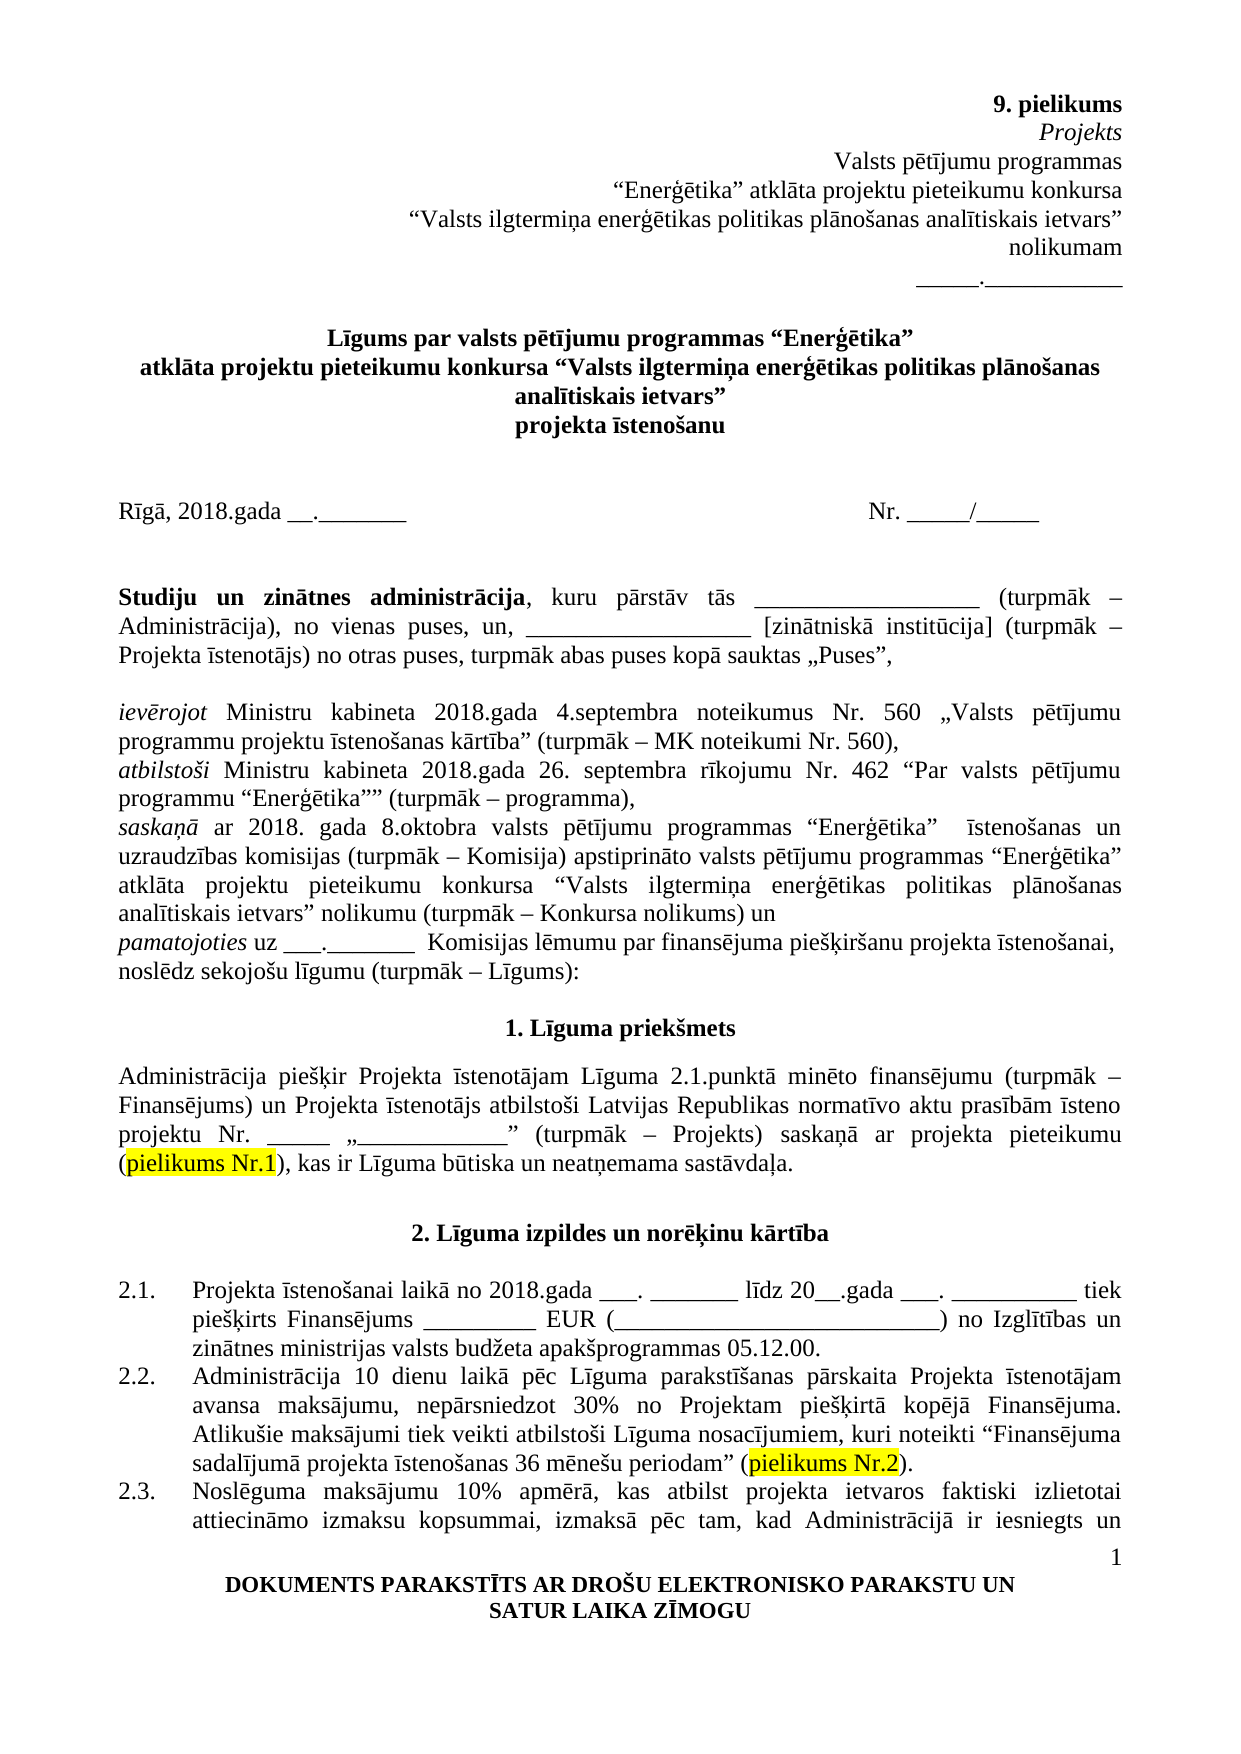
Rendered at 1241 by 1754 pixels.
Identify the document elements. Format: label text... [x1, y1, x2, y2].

text atbilstoši Ministru kabineta 2018.gada 26. septembra rīkojumu Nr. 462 “Par valsts pētījumu programmu “Enerģētika”” (turpmāk – programma), [118, 755, 1122, 812]
text atklāta projektu pieteikumu konkursa “Valsts ilgtermiņa enerģētikas politikas plānošanas analītiskais ietvars” [118, 352, 1122, 410]
text “Enerģētika” atklāta projektu pieteikumu konkursa [118, 175, 1122, 204]
text Valsts pētījumu programmas [118, 146, 1122, 175]
text Projekts [118, 117, 1122, 146]
text ievērojot Ministru kabineta 2018.gada 4.septembra noteikumus Nr. 560 „Valsts pētījumu programmu projektu īstenošanas kārtība” (turpmāk – MK noteikumi Nr. 560), [118, 697, 1122, 755]
text _____.___________ [118, 261, 1122, 290]
text noslēdz sekojošu līgumu (turpmāk – Līgums): [118, 956, 1122, 985]
text 2.2. Administrācija 10 dienu laikā pēc Līguma parakstīšanas pārskaita Projekta īstenotājam avansa maksājumu, nepārsniedzot 30% no Projektam piešķirtā kopējā Finansējuma. Atlikušie maksājumi tiek veikti atbilstoši Līguma nosacījumiem, kuri noteikti “Finansējuma sadalījumā projekta īstenošanas 36 mēnešu periodam” (pielikums Nr.2). [118, 1361, 1122, 1476]
text 2.1. Projekta īstenošanai laikā no 2018.gada ___. _______ līdz 20__.gada ___. __________ tiek piešķirts Finansējums _________ EUR (__________________________) no Izglītības un zinātnes ministrijas valsts budžeta apakšprogrammas 05.12.00. [118, 1275, 1122, 1361]
text “Valsts ilgtermiņa enerģētikas politikas plānošanas analītiskais ietvars” [118, 204, 1122, 232]
text Administrācija piešķir Projekta īstenotājam Līguma 2.1.punktā minēto finansējumu (turpmāk – Finansējums) un Projekta īstenotājs atbilstoši Latvijas Republikas normatīvo aktu prasībām īsteno projektu Nr. _____ „____________” (turpmāk – Projekts) saskaņā ar projekta pieteikumu (pielikums Nr.1), kas ir Līguma būtiska un neatņemama sastāvdaļa. [118, 1061, 1122, 1176]
text 2. Līguma izpildes un norēķinu kārtība [118, 1218, 1122, 1246]
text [118, 1476, 1122, 1534]
text Studiju un zinātnes administrācija, kuru pārstāv tās __________________ (turpmāk – Administrācija), no vienas puses, un, __________________ [zinātniskā institūcija] (turpmāk – Projekta īstenotājs) no otras puses, turpmāk abas puses kopā sauktas „Puses”, [118, 582, 1122, 668]
text 9. pielikums [118, 89, 1122, 117]
text nolikumam [118, 232, 1122, 261]
text Rīgā, 2018.gada __._______ Nr. _____/_____ [118, 496, 1122, 525]
text 1. Līguma priekšmets [118, 1013, 1122, 1042]
text Līgums par valsts pētījumu programmas “Enerģētika” [118, 323, 1122, 352]
text projekta īstenošanu [118, 410, 1122, 438]
text saskaņā ar 2018. gada 8.oktobra valsts pētījumu programmas “Enerģētika” īstenošanas un uzraudzības komisijas (turpmāk – Komisija) apstiprināto valsts pētījumu programmas “Enerģētika” atklāta projektu pieteikumu konkursa “Valsts ilgtermiņa enerģētikas politikas plānošanas analītiskais ietvars” nolikumu (turpmāk – Konkursa nolikums) un [118, 812, 1122, 927]
text pamatojoties uz ___._______ Komisijas lēmumu par finansējuma piešķiršanu projekta īstenošanai, [118, 927, 1122, 956]
